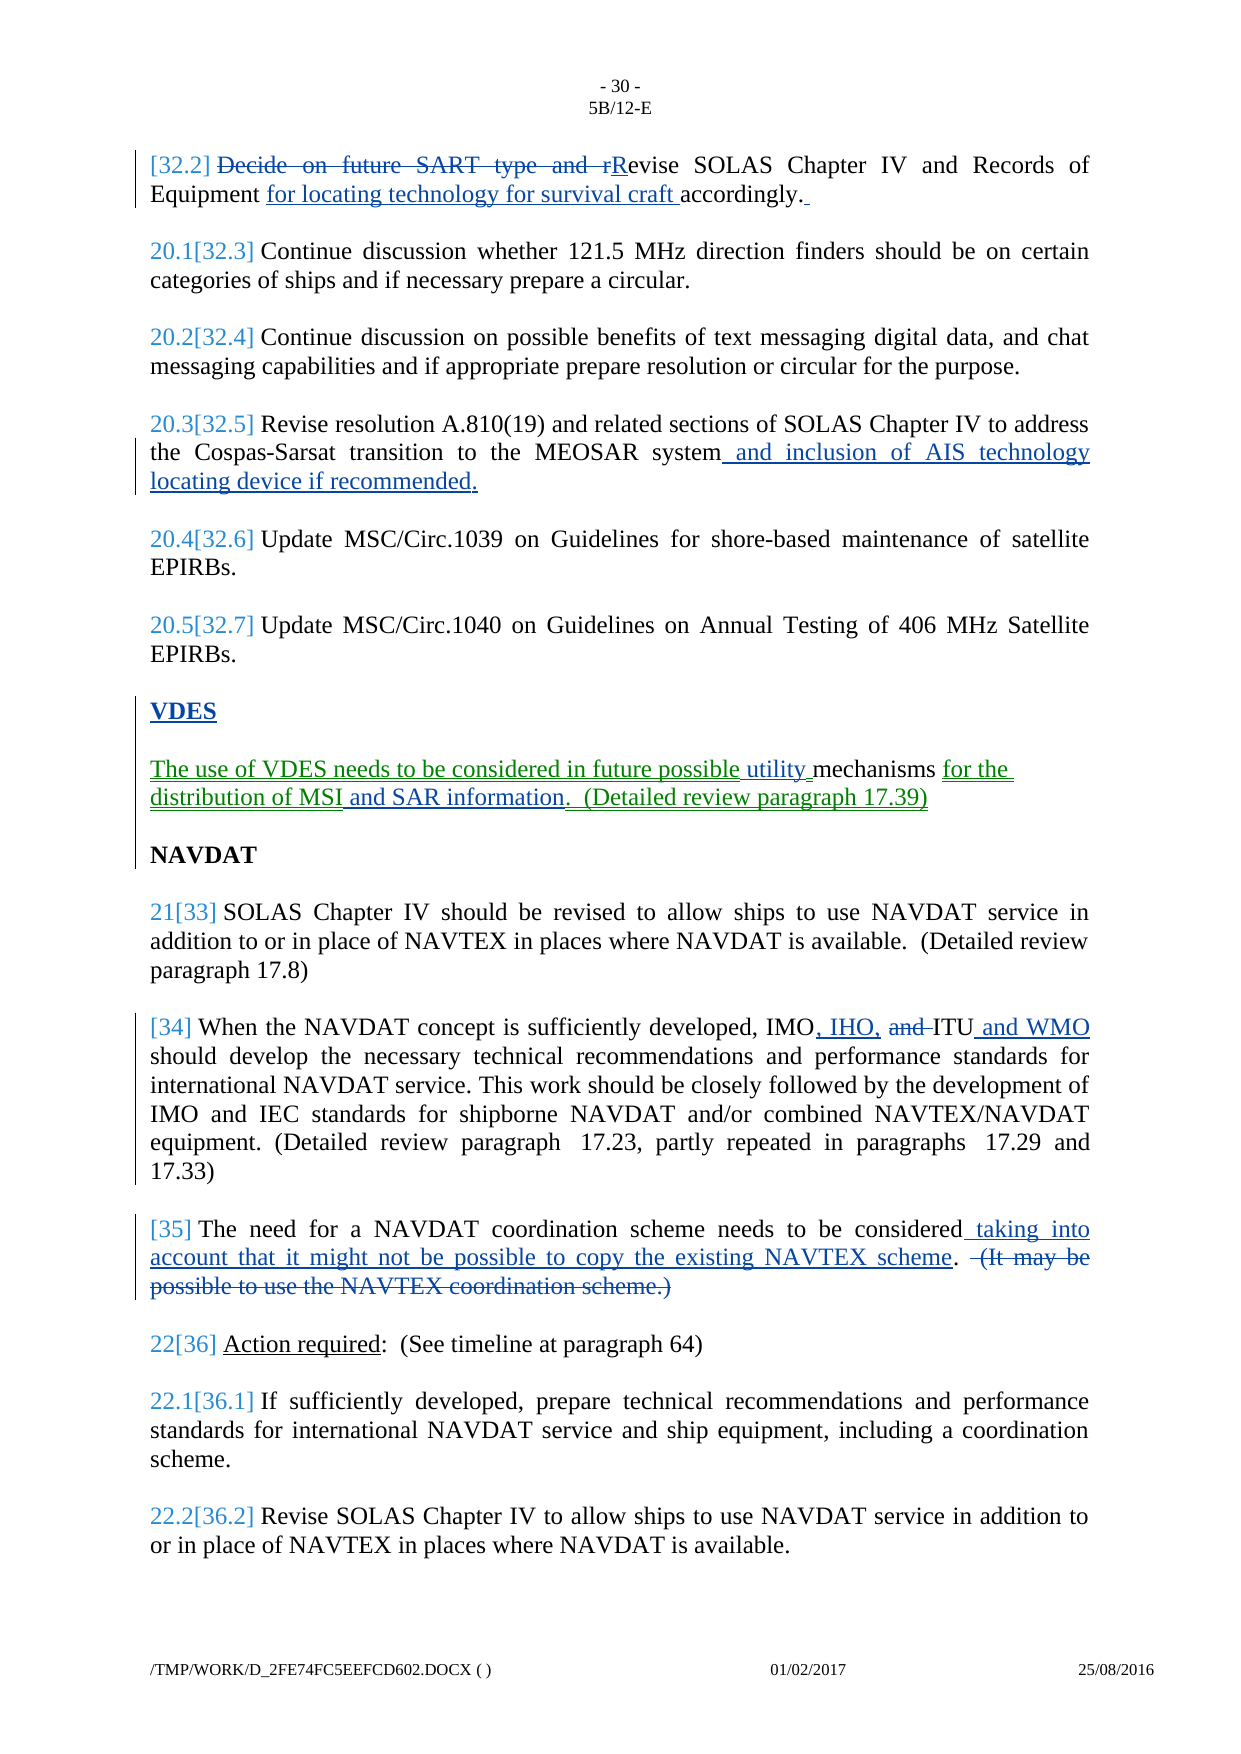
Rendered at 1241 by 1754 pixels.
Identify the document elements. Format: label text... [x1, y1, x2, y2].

list Continue discussion on possible benefits of text messaging digital data, and chat messaging capabilities and if appropriate prepare resolution or circular for the purpose. [150, 322, 1090, 380]
list The need for a NAVDAT coordination scheme needs to be considered. [150, 1214, 1090, 1300]
list If sufficiently developed, prepare technical recommendations and performance standards for international NAVDAT service and ship equipment, including a coordination scheme. [150, 1386, 1090, 1472]
list Update MSC/Circ.1040 on Guidelines on Annual Testing of 406 MHz Satellite EPIRBs. [150, 610, 1090, 667]
list Update MSC/Circ.1039 on Guidelines for shore-based maintenance of satellite EPIRBs. [150, 524, 1090, 581]
list SOLAS Chapter IV should be revised to allow ships to use NAVDAT service in addition to or in place of NAVTEX in places where NAVDAT is available. (Detailed review paragraph 17.8) [150, 897, 1090, 984]
list Action required: (See timeline at paragraph ‎64) [150, 1329, 1090, 1357]
list Revise SOLAS Chapter IV to allow ships to use NAVDAT service in addition to or in place of NAVTEX in places where NAVDAT is available. [150, 1501, 1090, 1559]
list Continue discussion whether 121.5 MHz direction finders should be on certain categories of ships and if necessary prepare a circular. [150, 236, 1090, 294]
list evise SOLAS Chapter IV and Records of Equipment accordingly. [150, 150, 1090, 207]
text NAVDAT [150, 840, 1090, 869]
list When the NAVDAT concept is sufficiently developed, IMO ITU should develop the necessary technical recommendations and performance standards for international NAVDAT service. This work should be closely followed by the development of IMO and IEC standards for shipborne NAVDAT and/or combined NAVTEX/NAVDAT equipment. (Detailed review paragraph 17.23, partly repeated in paragraphs 17.29 and 17.33) [150, 1012, 1090, 1185]
list Revise resolution A.810(19) and related sections of SOLAS Chapter IV to address the Cospas-Sarsat transition to the MEOSAR system [150, 409, 1090, 495]
